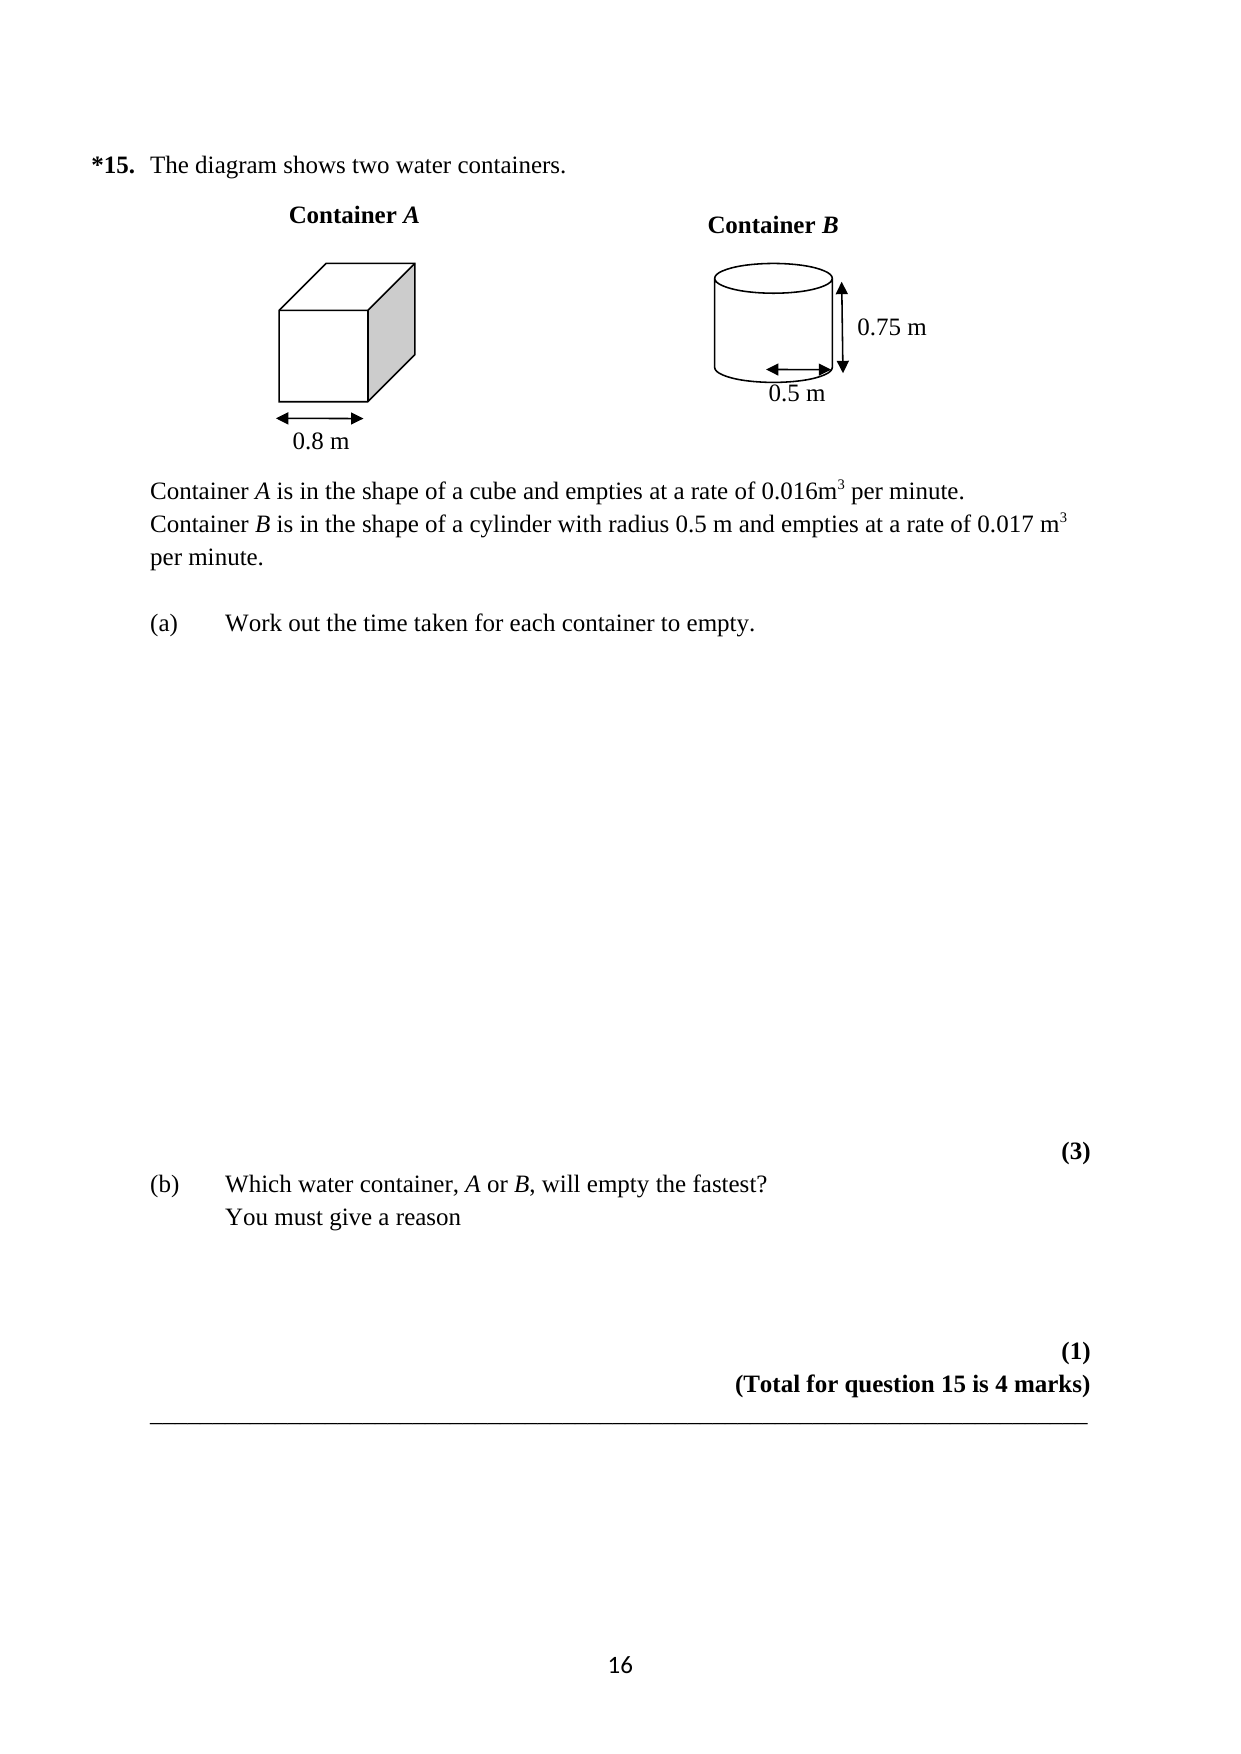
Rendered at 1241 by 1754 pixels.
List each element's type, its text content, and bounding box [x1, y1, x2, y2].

text Container B is in the shape of a cylinder with radius 0.5 m and empties at a rate of 0.017 m3 per minute. [150, 509, 1090, 571]
text (Total for question 15 is 4 marks) [150, 1369, 1090, 1398]
text You must give a reason [150, 1202, 1090, 1231]
text Container A is in the shape of a cube and empties at a rate of 0.016m3 per minute. [150, 476, 1090, 505]
text ___________________________________________________________________________ [150, 1398, 1090, 1427]
text (a) Work out the time taken for each container to empty. [150, 608, 1090, 637]
text *15. The diagram shows two water containers. [91, 150, 1090, 179]
text (1) [150, 1336, 1090, 1365]
text (3) [150, 1136, 1090, 1165]
text (b) Which water container, A or B, will empty the fastest? [150, 1169, 1090, 1198]
